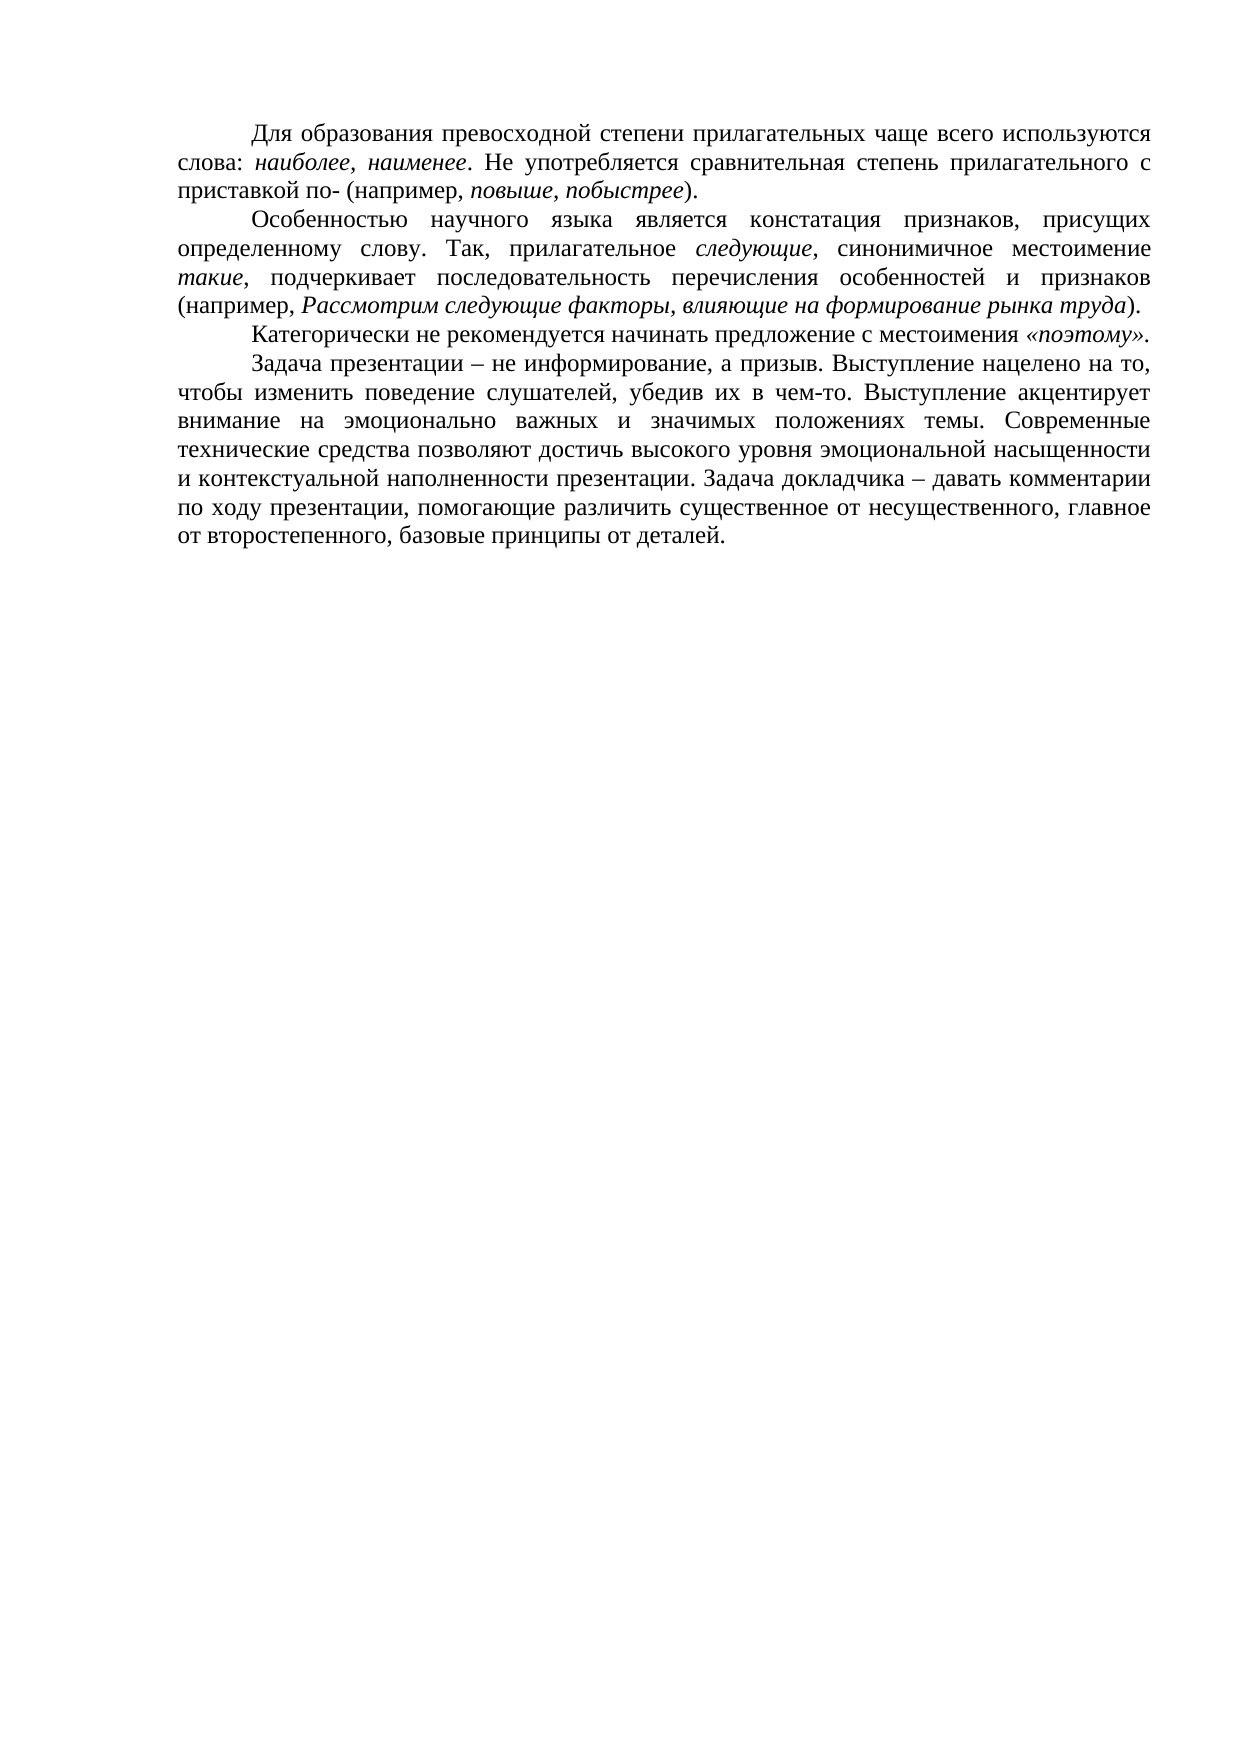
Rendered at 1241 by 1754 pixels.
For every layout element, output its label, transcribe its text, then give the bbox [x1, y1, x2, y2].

text Категорически не рекомендуется начинать предложение с местоимения «поэтому». [177, 319, 1152, 348]
text Для образования превосходной степени прилагательных чаще всего используются слова: наиболее, наименее. Не употребляется сравнительная степень прилагательного с приставкой по- (например, повыше, побыстрее). [177, 118, 1152, 204]
text Особенностью научного языка является констатация признаков, присущих определенному слову. Так, прилагательное следующие, синонимичное местоимение такие, подчеркивает последовательность перечисления особенностей и признаков (например, Рассмотрим следующие факторы, влияющие на формирование рынка труда). [177, 204, 1152, 319]
text Задача презентации – не информирование, а призыв. Выступление нацелено на то, чтобы изменить поведение слушателей, убедив их в чем-то. Выступление акцентирует внимание на эмоционально важных и значимых положениях темы. Современные технические средства позволяют достичь высокого уровня эмоциональной насыщенности и контекстуальной наполненности презентации. Задача докладчика – давать комментарии по ходу презентации, помогающие различить существенное от несущественного, главное от второстепенного, базовые принципы от деталей. [177, 348, 1152, 549]
